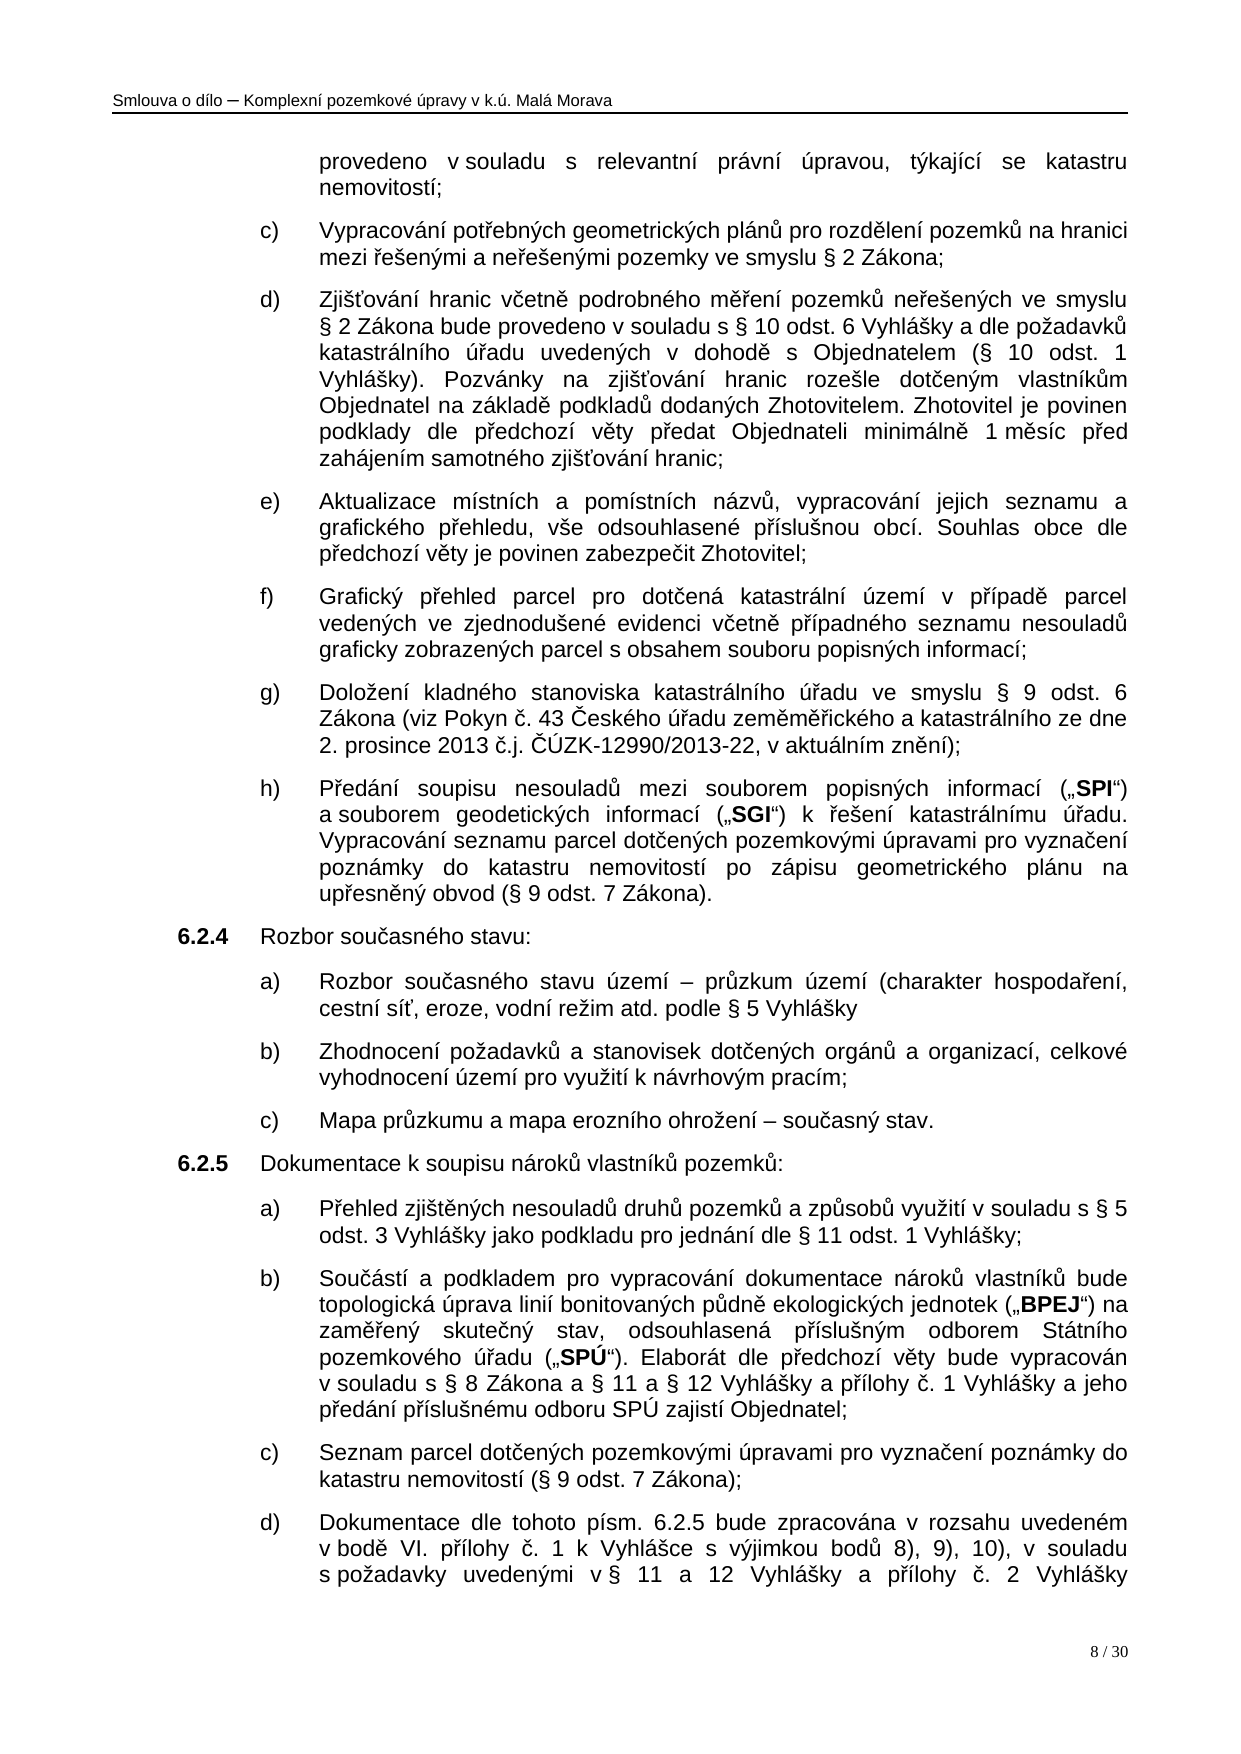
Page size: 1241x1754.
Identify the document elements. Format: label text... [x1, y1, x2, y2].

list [260, 1509, 1128, 1588]
list Vypracování potřebných geometrických plánů pro rozdělení pozemků na hranici mezi řešenými a neřešenými pozemky ve smyslu § 2 Zákona; [260, 217, 1128, 270]
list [260, 148, 1128, 200]
list Doložení kladného stanoviska katastrálního úřadu ve smyslu § 9 odst. 6 Zákona (viz Pokyn č. 43 Českého úřadu zeměměřického a katastrálního ze dne 2. prosince 2013 č.j. ČÚZK-12990/2013-22, v aktuálním znění); [260, 679, 1128, 758]
text Rozbor současného stavu: [177, 923, 1128, 949]
text Dokumentace k soupisu nároků vlastníků pozemků: [177, 1150, 1128, 1176]
list Předání soupisu nesouladů mezi souborem popisných informací („SPI“) a souborem geodetických informací („SGI“) k řešení katastrálnímu úřadu. Vypracování seznamu parcel dotčených pozemkovými úpravami pro vyznačení poznámky do katastru nemovitostí po zápisu geometrického plánu na upřesněný obvod (§ 9 odst. 7 Zákona). [260, 775, 1128, 907]
list Zhodnocení požadavků a stanovisek dotčených orgánů a organizací, celkové vyhodnocení území pro využití k návrhovým pracím; [260, 1038, 1128, 1090]
list Aktualizace místních a pomístních názvů, vypracování jejich seznamu a grafického přehledu, vše odsouhlasené příslušnou obcí. Souhlas obce dle předchozí věty je povinen zabezpečit Zhotovitel; [260, 488, 1128, 567]
list Seznam parcel dotčených pozemkovými úpravami pro vyznačení poznámky do katastru nemovitostí (§ 9 odst. 7 Zákona); [260, 1439, 1128, 1492]
list Přehled zjištěných nesouladů druhů pozemků a způsobů využití v souladu s § 5 odst. 3 Vyhlášky jako podkladu pro jednání dle § 11 odst. 1 Vyhlášky; [260, 1195, 1128, 1248]
list Součástí a podkladem pro vypracování dokumentace nároků vlastníků bude topologická úprava linií bonitovaných půdně ekologických jednotek („BPEJ“) na zaměřený skutečný stav, odsouhlasená příslušným odborem Státního pozemkového úřadu („SPÚ“). Elaborát dle předchozí věty bude vypracován v souladu s § 8 Zákona a § 11 a § 12 Vyhlášky a přílohy č. 1 Vyhlášky a jeho předání příslušnému odboru SPÚ zajistí Objednatel; [260, 1264, 1128, 1423]
list Grafický přehled parcel pro dotčená katastrální území v případě parcel vedených ve zjednodušené evidenci včetně případného seznamu nesouladů graficky zobrazených parcel s obsahem souboru popisných informací; [260, 583, 1128, 662]
list Zjišťování hranic včetně podrobného měření pozemků neřešených ve smyslu § 2 Zákona bude provedeno v souladu s § 10 odst. 6 Vyhlášky a dle požadavků katastrálního úřadu uvedených v dohodě s Objednatelem (§ 10 odst. 1 Vyhlášky). Pozvánky na zjišťování hranic rozešle dotčeným vlastníkům Objednatel na základě podkladů dodaných Zhotovitelem. Zhotovitel je povinen podklady dle předchozí věty předat Objednateli minimálně 1 měsíc před zahájením samotného zjišťování hranic; [260, 286, 1128, 471]
list Rozbor současného stavu území – průzkum území (charakter hospodaření, cestní síť, eroze, vodní režim atd. podle § 5 Vyhlášky [260, 968, 1128, 1021]
list Mapa průzkumu a mapa erozního ohrožení – současný stav. [260, 1107, 1128, 1133]
